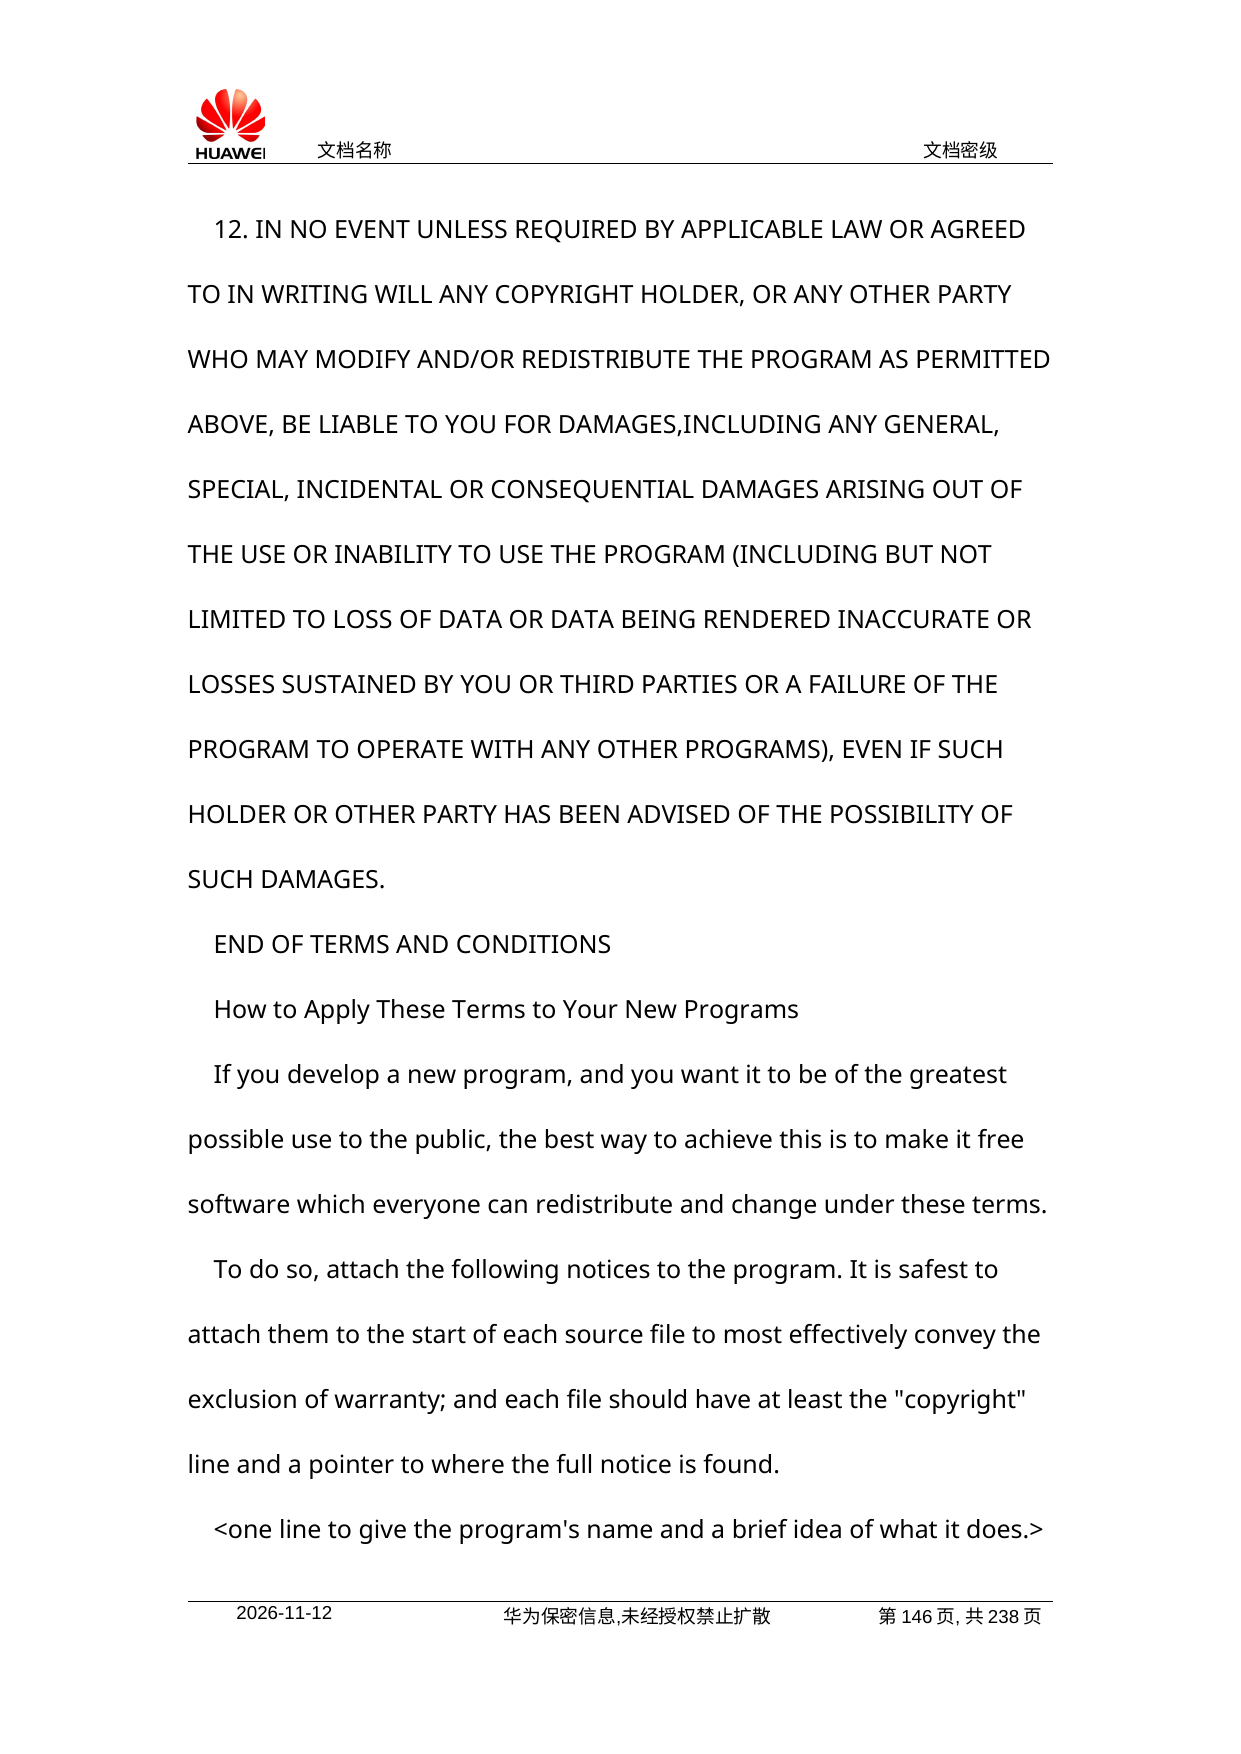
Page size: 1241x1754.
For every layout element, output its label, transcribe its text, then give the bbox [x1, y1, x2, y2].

text If you develop a new program, and you want it to be of the greatest possible use to the public, the best way to achieve this is to make it free software which everyone can redistribute and change under these terms. [187, 1041, 1053, 1236]
text To do so, attach the following notices to the program. It is safest to attach them to the start of each source file to most effectively convey the exclusion of warranty; and each file should have at least the "copyright" line and a pointer to where the full notice is found. [187, 1236, 1053, 1496]
text <one line to give the program's name and a brief idea of what it does.> [187, 1496, 1053, 1561]
text How to Apply These Terms to Your New Programs [187, 976, 1053, 1041]
text 12. IN NO EVENT UNLESS REQUIRED BY APPLICABLE LAW OR AGREED TO IN WRITING WILL ANY COPYRIGHT HOLDER, OR ANY OTHER PARTY WHO MAY MODIFY AND/OR REDISTRIBUTE THE PROGRAM AS PERMITTED ABOVE, BE LIABLE TO YOU FOR DAMAGES,INCLUDING ANY GENERAL, SPECIAL, INCIDENTAL OR CONSEQUENTIAL DAMAGES ARISING OUT OF THE USE OR INABILITY TO USE THE PROGRAM (INCLUDING BUT NOT LIMITED TO LOSS OF DATA OR DATA BEING RENDERED INACCURATE OR LOSSES SUSTAINED BY YOU OR THIRD PARTIES OR A FAILURE OF THE PROGRAM TO OPERATE WITH ANY OTHER PROGRAMS), EVEN IF SUCH HOLDER OR OTHER PARTY HAS BEEN ADVISED OF THE POSSIBILITY OF SUCH DAMAGES. [187, 196, 1053, 911]
text END OF TERMS AND CONDITIONS [187, 911, 1053, 976]
picture [196, 89, 265, 159]
